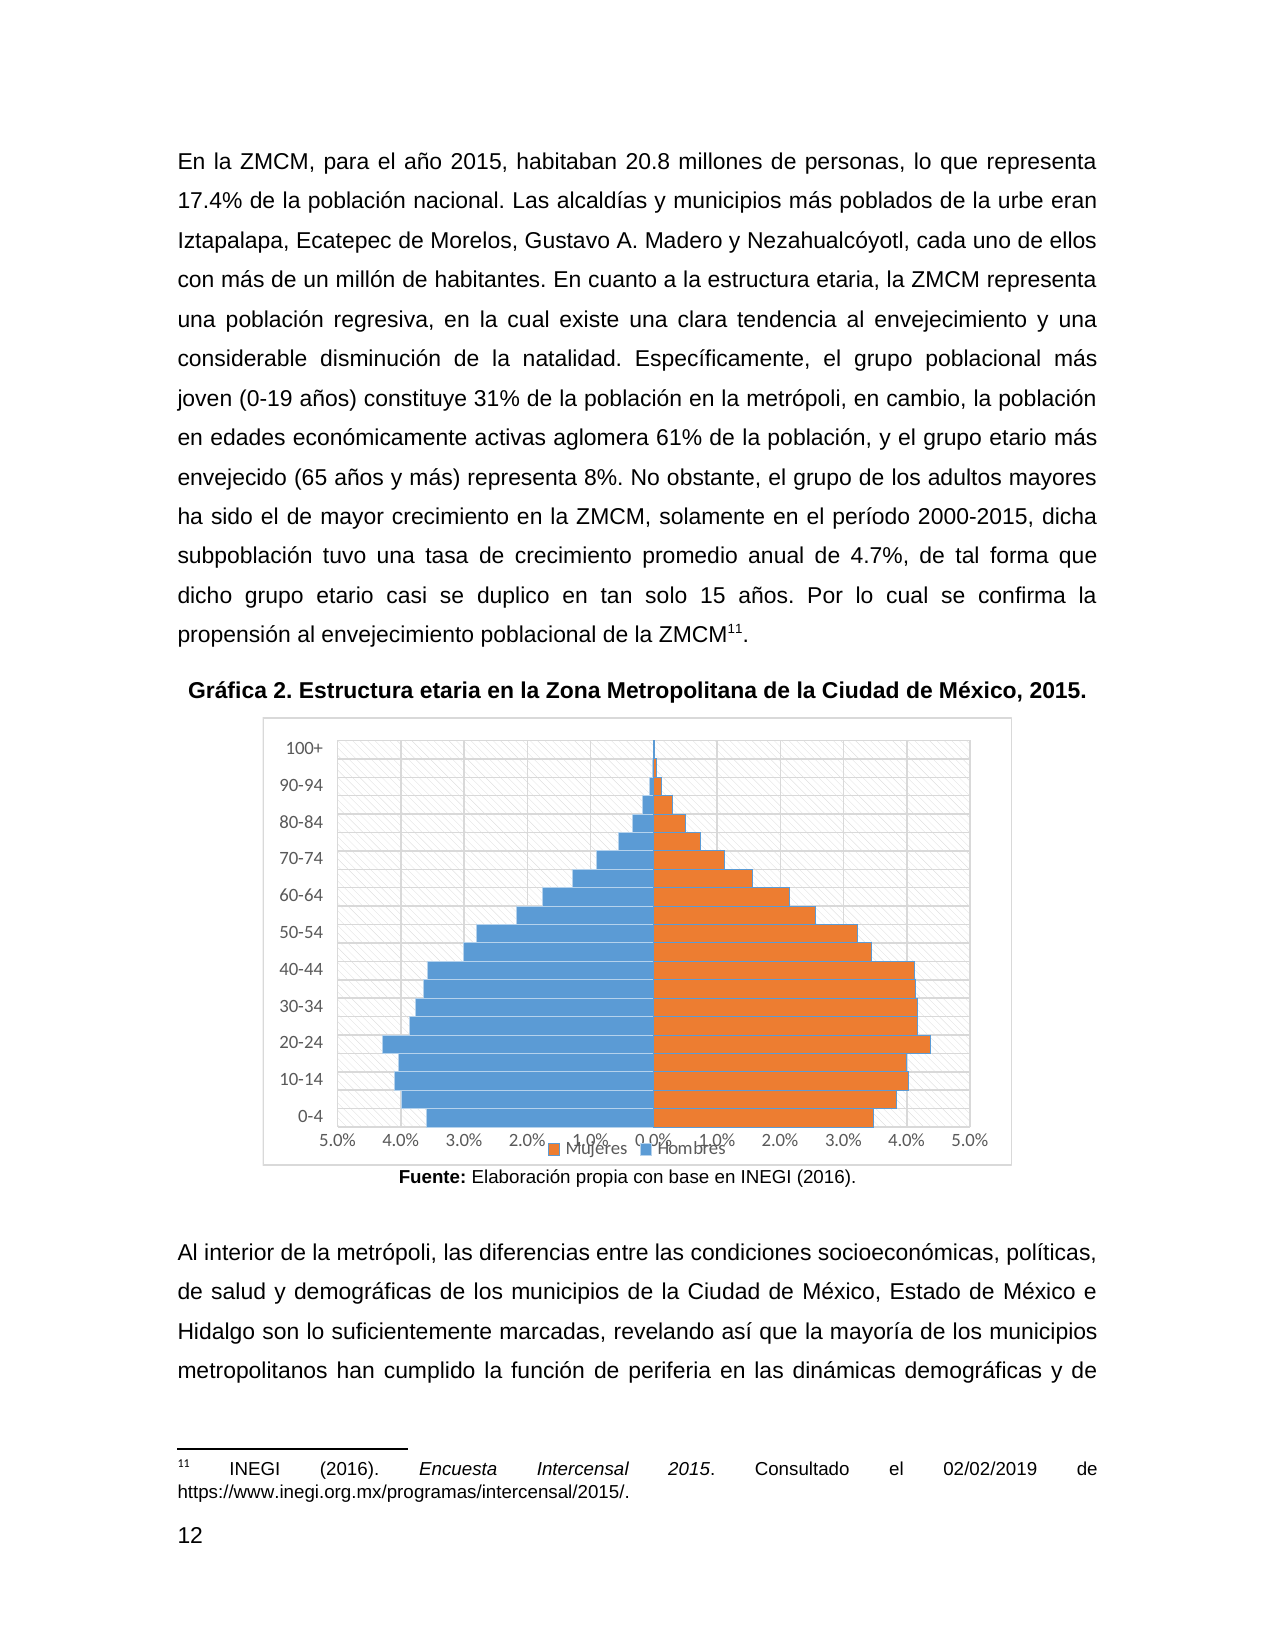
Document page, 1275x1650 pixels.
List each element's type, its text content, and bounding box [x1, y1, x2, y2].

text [177, 1239, 1098, 1384]
text En la ZMCM, para el año 2015, habitaban 20.8 millones de personas, lo que representa 17.4% de la población nacional. Las alcaldías y municipios más poblados de la urbe eran Iztapalapa, Ecatepec de Morelos, Gustavo A. Madero y Nezahualcóyotl, cada uno de ellos con más de un millón de habitantes. En cuanto a la estructura etaria, la ZMCM representa una población regresiva, en la cual existe una clara tendencia al envejecimiento y una considerable disminución de la natalidad. Específicamente, el grupo poblacional más joven (0-19 años) constituye 31% de la población en la metrópoli, en cambio, la población en edades económicamente activas aglomera 61% de la población, y el grupo etario más envejecido (65 años y más) representa 8%. No obstante, el grupo de los adultos mayores ha sido el de mayor crecimiento en la ZMCM, solamente en el período 2000-2015, dicha subpoblación tuvo una tasa de crecimiento promedio anual de 4.7%, de tal forma que dicho grupo etario casi se duplico en tan solo 15 años. Por lo cual se confirma la propensión al envejecimiento poblacional de la ZMCM. [177, 148, 1098, 648]
text Gráfica 2. Estructura etaria en la Zona Metropolitana de la Ciudad de México, 2015. [177, 677, 1098, 704]
text Fuente: Elaboración propia con base en INEGI (2016). [325, 1166, 1098, 1187]
